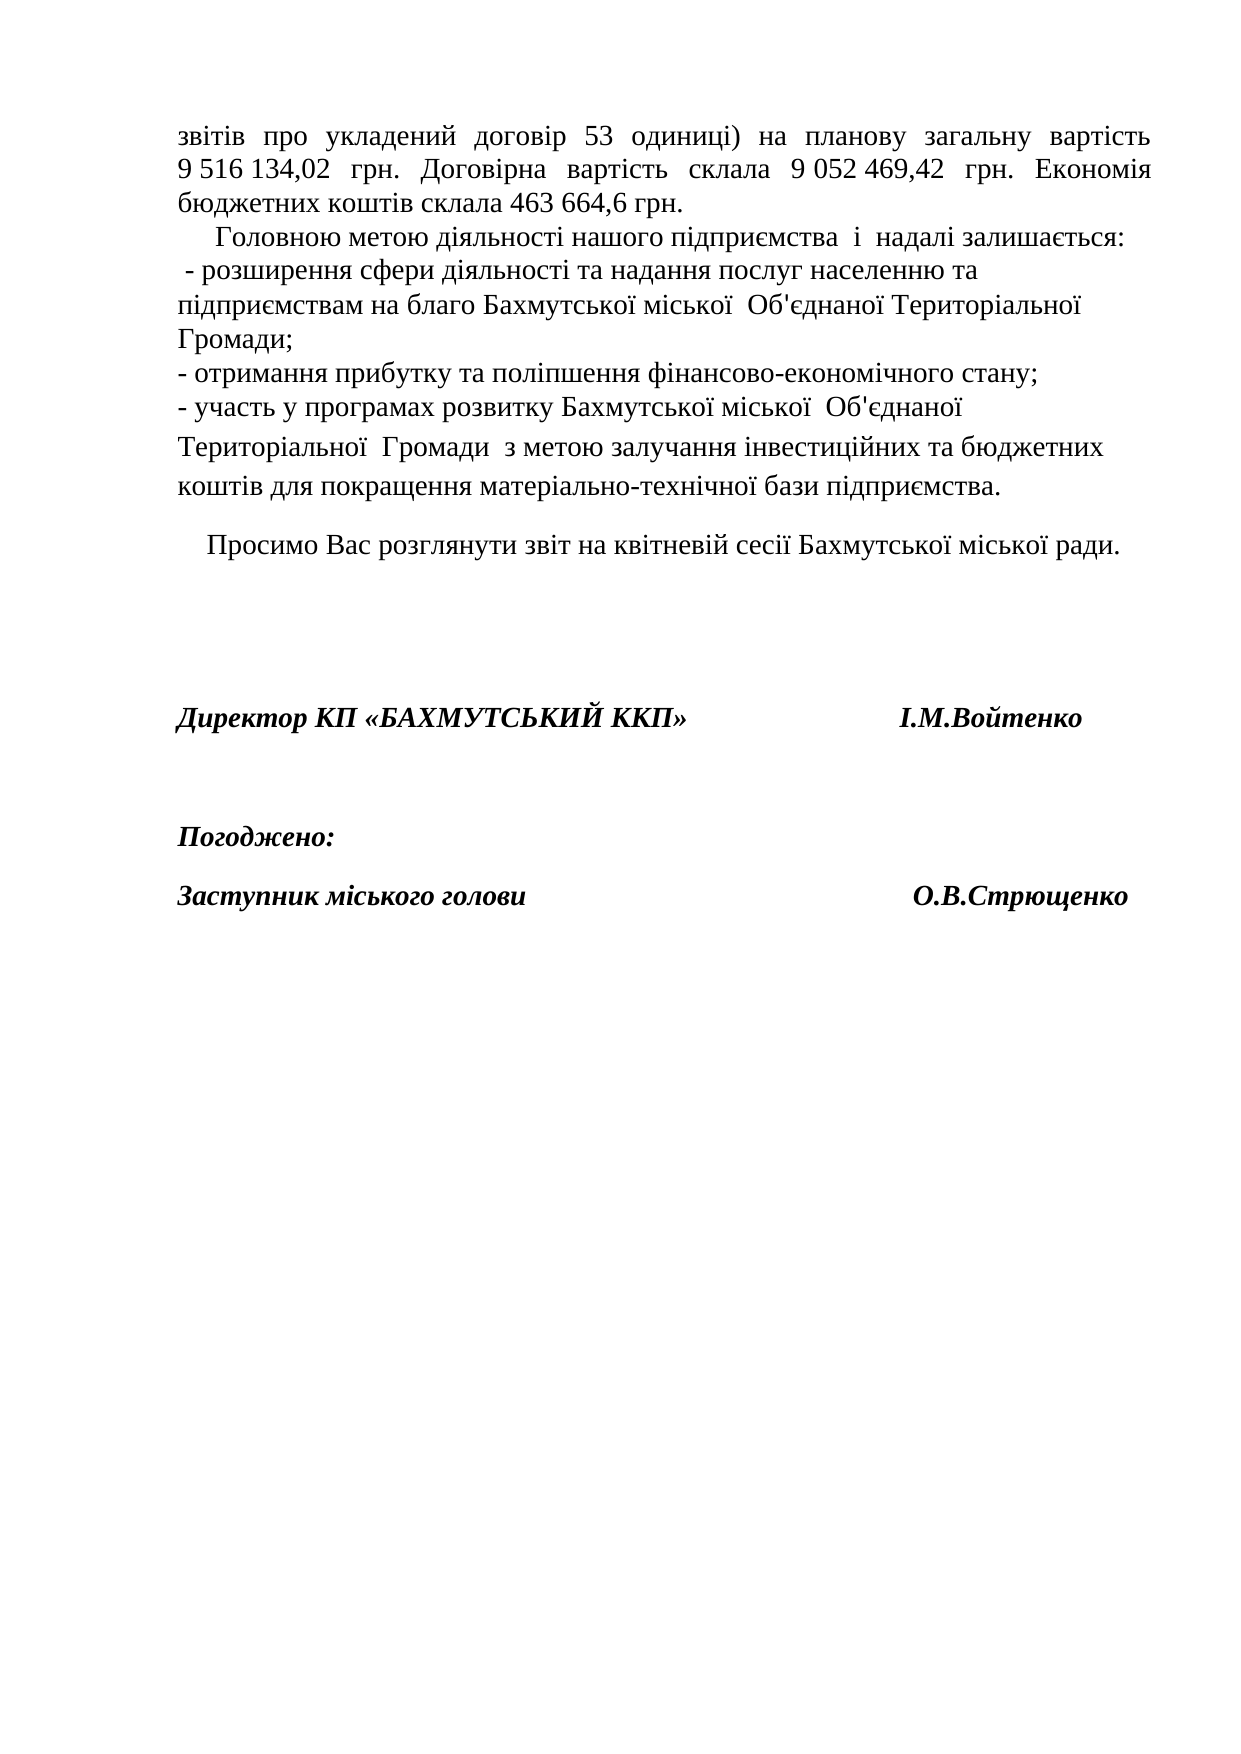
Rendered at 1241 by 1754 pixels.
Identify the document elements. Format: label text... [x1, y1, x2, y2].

text Погоджено: [177, 819, 1152, 853]
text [177, 118, 1152, 219]
text Заступник міського голови О.В.Стрющенко [177, 878, 1152, 912]
text Просимо Вас розглянути звіт на квітневій сесії Бахмутської міської ради. [177, 527, 1152, 561]
text - участь у програмах розвитку Бахмутської міської Об'єднаної Територіальної Громади з метою залучання інвестиційних та бюджетних коштів для покращення матеріально-технічної бази підприємства. [177, 388, 1152, 501]
text - розширення сфери діяльності та надання послуг населенню та підприємствам на благо Бахмутської міської Об'єднаної Територіальної Громади; [177, 252, 1152, 355]
text Директор КП «БАХМУТСЬКИЙ ККП» І.М.Войтенко [177, 700, 1152, 734]
text - отримання прибутку та поліпшення фінансово-економічного стану; [177, 355, 1152, 388]
text Головною метою діяльності нашого підприємства і надалі залишається: [177, 219, 1152, 252]
